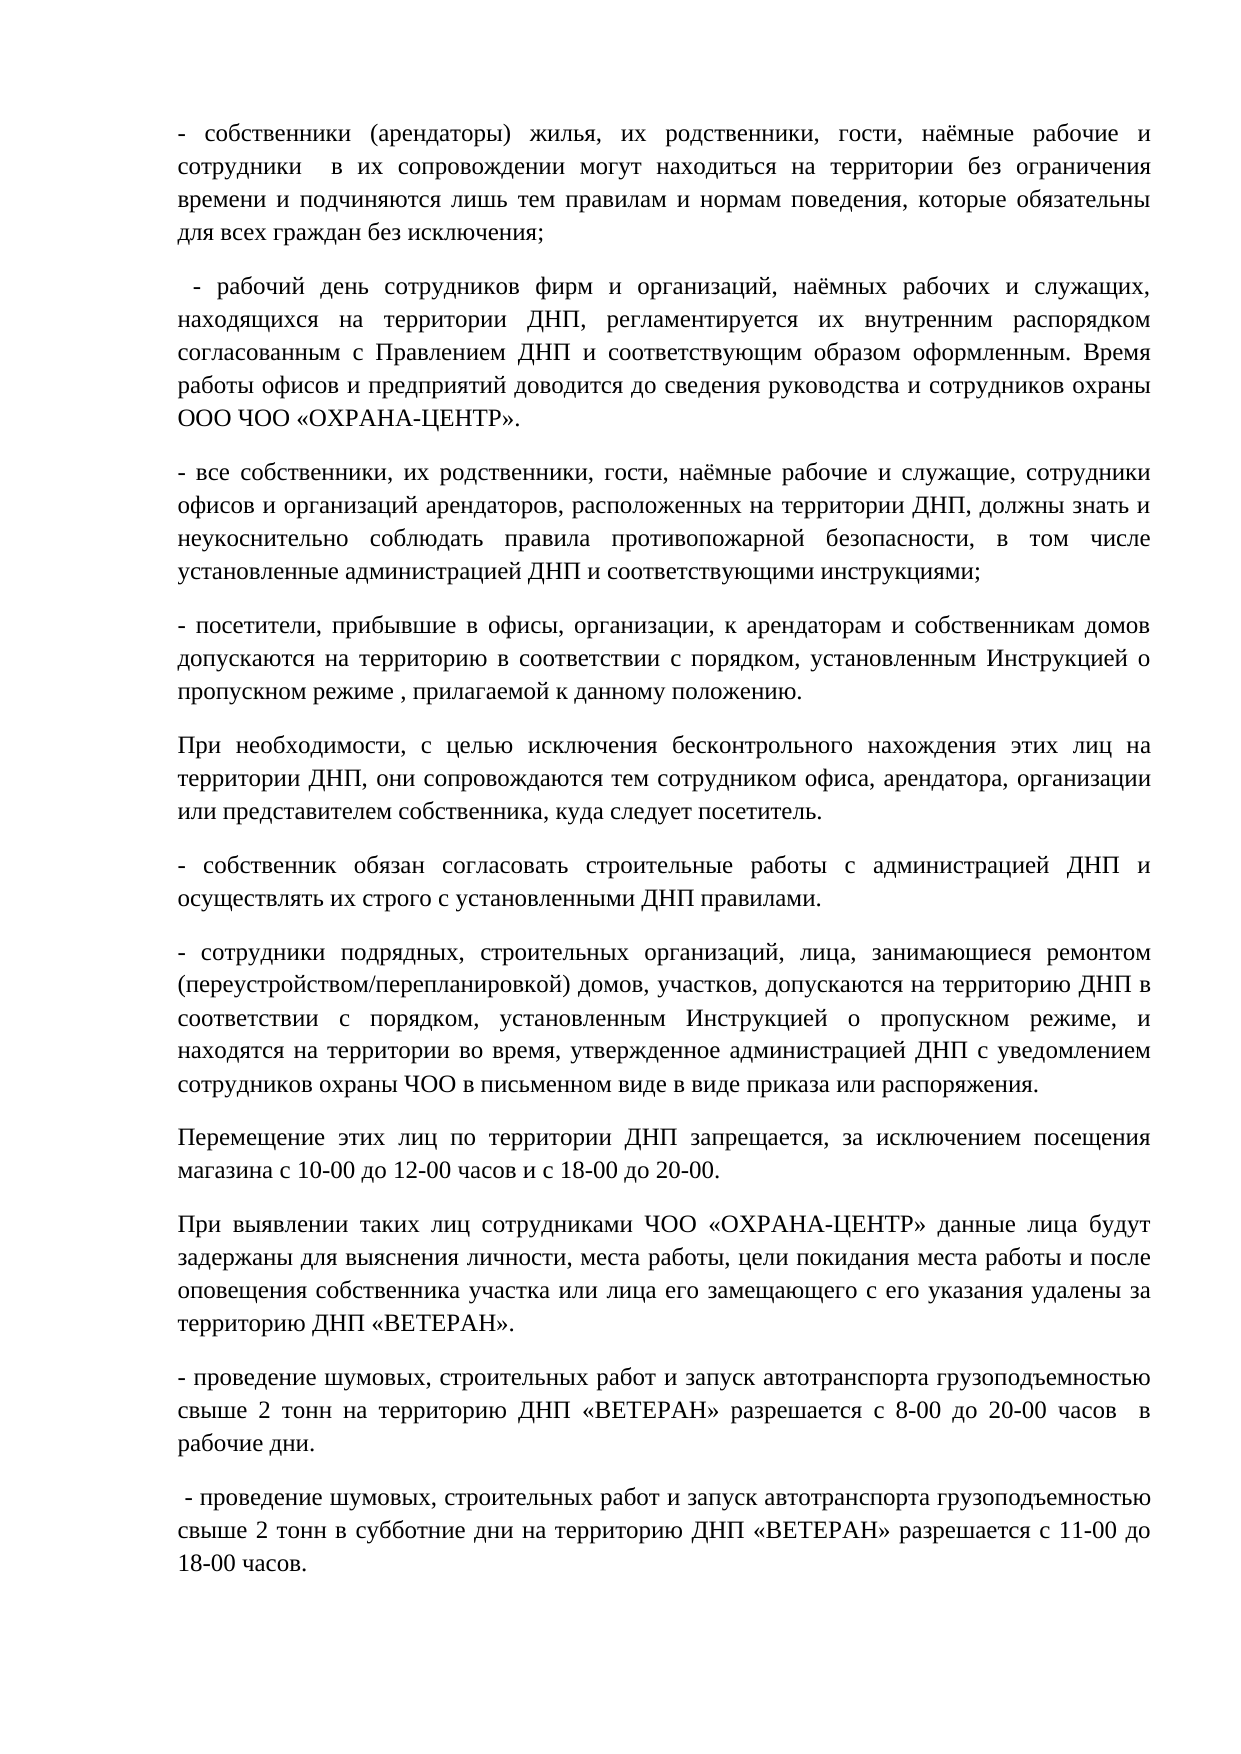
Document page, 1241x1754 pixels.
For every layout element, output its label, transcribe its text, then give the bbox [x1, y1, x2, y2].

text - рабочий день сотрудников фирм и организаций, наёмных рабочих и служащих, находящихся на территории ДНП, регламентируется их внутренним распорядком согласованным с Правлением ДНП и соответствующим образом оформленным. Время работы офисов и предприятий доводится до сведения руководства и сотрудников охраны ООО ЧОО «ОХРАНА-ЦЕНТР». [177, 271, 1152, 432]
text При выявлении таких лиц сотрудниками ЧОО «ОХРАНА-ЦЕНТР» данные лица будут задержаны для выяснения личности, места работы, цели покидания места работы и после оповещения собственника участка или лица его замещающего с его указания удалены за территорию ДНП «ВЕТЕРАН». [177, 1209, 1152, 1337]
text - собственник обязан согласовать строительные работы с администрацией ДНП и осуществлять их строго с установленными ДНП правилами. [177, 850, 1152, 911]
text - все собственники, их родственники, гости, наёмные рабочие и служащие, сотрудники офисов и организаций арендаторов, расположенных на территории ДНП, должны знать и неукоснительно соблюдать правила противопожарной безопасности, в том числе установленные администрацией ДНП и соответствующими инструкциями; [177, 457, 1152, 585]
text Перемещение этих лиц по территории ДНП запрещается, за исключением посещения магазина с 10-00 до 12-00 часов и с 18-00 до 20-00. [177, 1122, 1152, 1184]
text - проведение шумовых, строительных работ и запуск автотранспорта грузоподъемностью свыше 2 тонн на территорию ДНП «ВЕТЕРАН» разрешается с 8-00 до 20-00 часов в рабочие дни. [177, 1362, 1152, 1457]
text При необходимости, с целью исключения бесконтрольного нахождения этих лиц на территории ДНП, они сопровождаются тем сотрудником офиса, арендатора, организации или представителем собственника, куда следует посетитель. [177, 730, 1152, 824]
text - посетители, прибывшие в офисы, организации, к арендаторам и собственникам домов допускаются на территорию в соответствии с порядком, установленным Инструкцией о пропускном режиме , прилагаемой к данному положению. [177, 610, 1152, 705]
text - собственники (арендаторы) жилья, их родственники, гости, наёмные рабочие и сотрудники в их сопровождении могут находиться на территории без ограничения времени и подчиняются лишь тем правилам и нормам поведения, которые обязательны для всех граждан без исключения; [177, 118, 1152, 246]
text - проведение шумовых, строительных работ и запуск автотранспорта грузоподъемностью свыше 2 тонн в субботние дни на территорию ДНП «ВЕТЕРАН» разрешается с 11-00 до 18-00 часов. [177, 1482, 1152, 1577]
text - сотрудники подрядных, строительных организаций, лица, занимающиеся ремонтом (переустройством/перепланировкой) домов, участков, допускаются на территорию ДНП в соответствии с порядком, установленным Инструкцией о пропускном режиме, и находятся на территории во время, утвержденное администрацией ДНП с уведомлением сотрудников охраны ЧОО в письменном виде в виде приказа или распоряжения. [177, 937, 1152, 1097]
